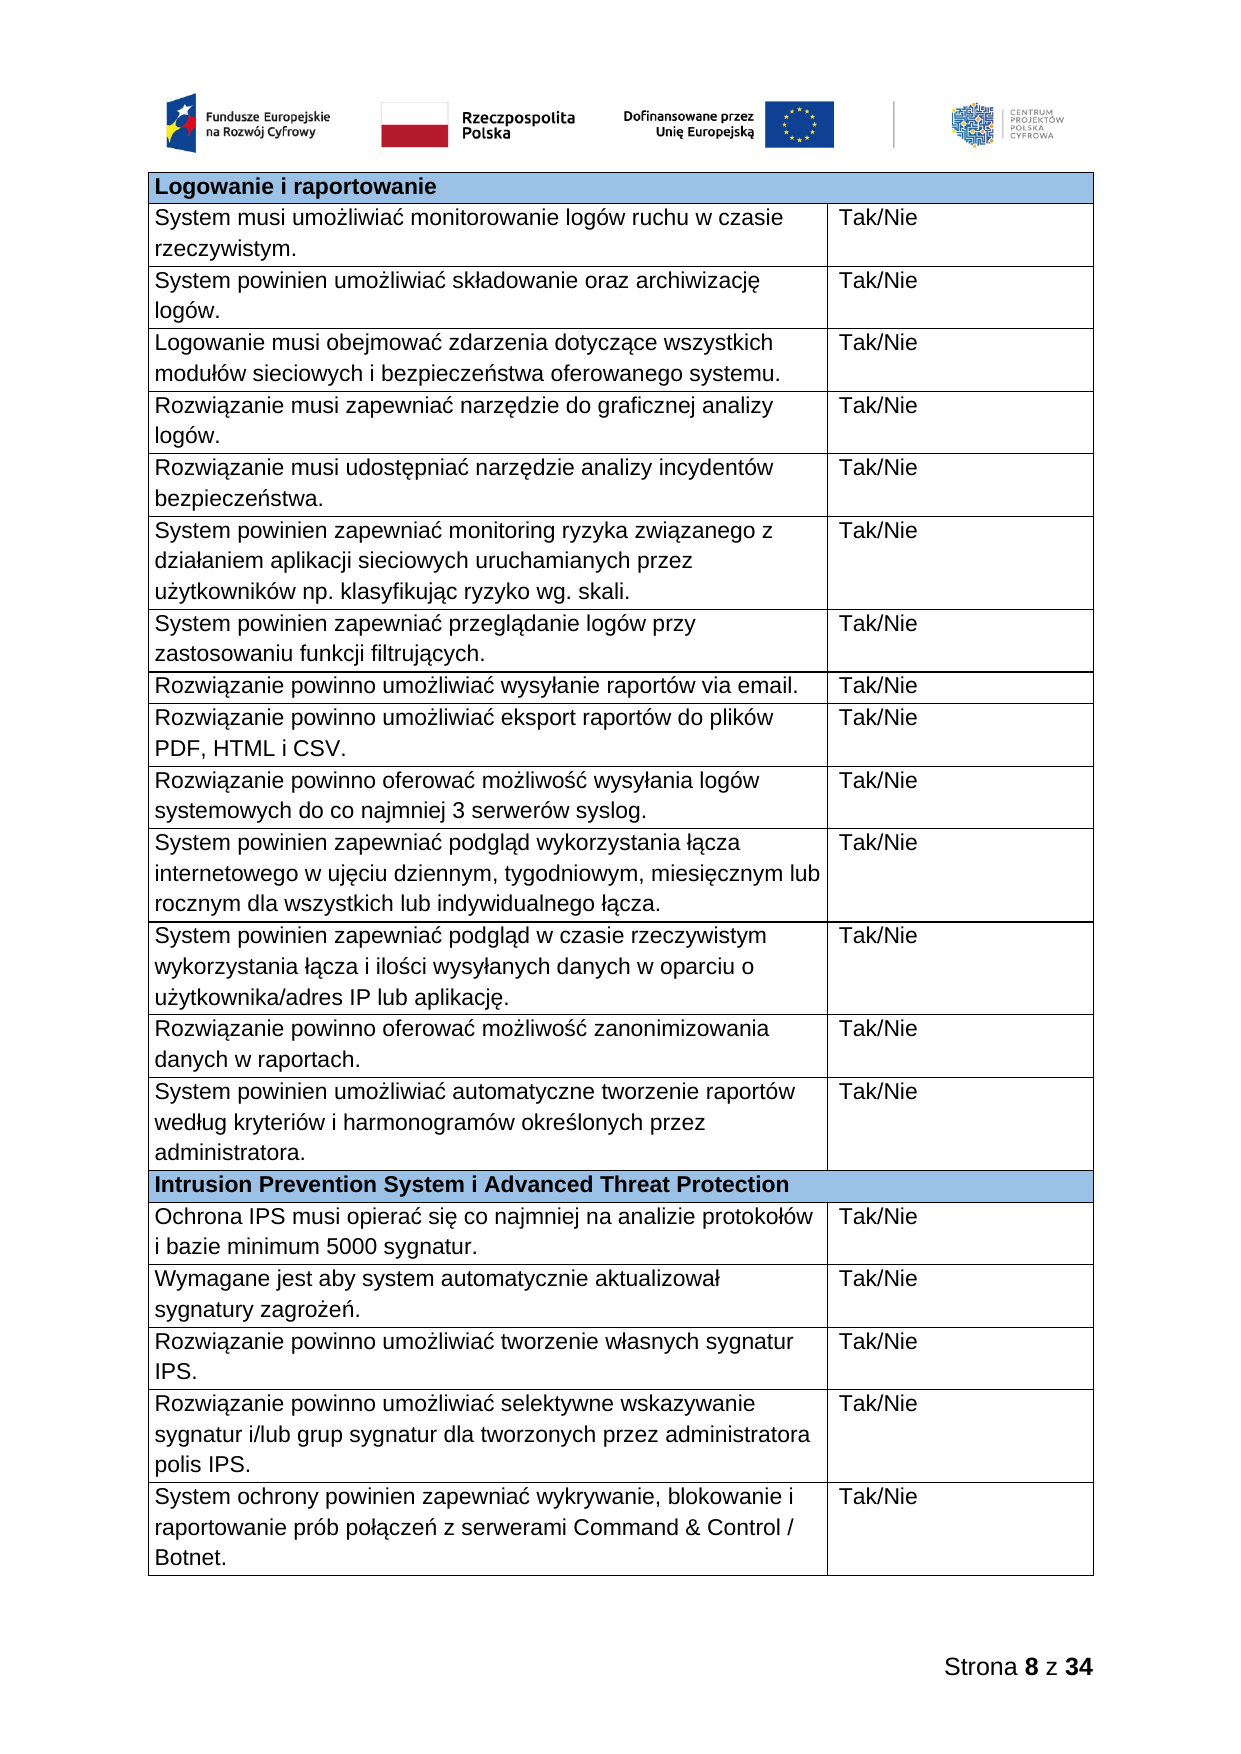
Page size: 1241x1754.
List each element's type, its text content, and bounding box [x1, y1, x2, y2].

table_cell System ochrony powinien zapewniać wykrywanie, blokowanie i raportowanie prób połączeń z serwerami Command & Control / Botnet. [149, 1483, 827, 1575]
table_cell System powinien umożliwiać automatyczne tworzenie raportów według kryteriów i harmonogramów określonych przez administratora. [149, 1078, 827, 1170]
table_cell System powinien zapewniać podgląd w czasie rzeczywistym wykorzystania łącza i ilości wysyłanych danych w oparciu o użytkownika/adres IP lub aplikację. [149, 923, 827, 1014]
table_cell Tak/Nie [828, 767, 1093, 828]
table_cell System powinien zapewniać podgląd wykorzystania łącza internetowego w ujęciu dziennym, tygodniowym, miesięcznym lub rocznym dla wszystkich lub indywidualnego łącza. [149, 829, 827, 921]
table_cell Intrusion Prevention System i Advanced Threat Protection [149, 1171, 1093, 1202]
table_cell Tak/Nie [828, 204, 1093, 266]
table_cell Rozwiązanie powinno umożliwiać wysyłanie raportów via email. [149, 673, 827, 703]
table_cell Logowanie i raportowanie [149, 173, 1093, 203]
table_cell Tak/Nie [828, 923, 1093, 1014]
table_cell Tak/Nie [828, 267, 1093, 328]
table_cell System musi umożliwiać monitorowanie logów ruchu w czasie rzeczywistym. [149, 204, 827, 266]
table_cell Tak/Nie [828, 1078, 1093, 1170]
table_cell System powinien zapewniać przeglądanie logów przy zastosowaniu funkcji filtrujących. [149, 610, 827, 671]
table_cell Tak/Nie [828, 1015, 1093, 1077]
table_cell Tak/Nie [828, 610, 1093, 671]
picture [147, 73, 1093, 172]
table_cell System powinien umożliwiać składowanie oraz archiwizację logów. [149, 267, 827, 328]
table_cell Logowanie musi obejmować zdarzenia dotyczące wszystkich modułów sieciowych i bezpieczeństwa oferowanego systemu. [149, 329, 827, 391]
table_cell Tak/Nie [828, 454, 1093, 516]
table_cell Tak/Nie [828, 392, 1093, 453]
table_cell Tak/Nie [828, 517, 1093, 609]
table_cell Rozwiązanie powinno umożliwiać selektywne wskazywanie sygnatur i/lub grup sygnatur dla tworzonych przez administratora polis IPS. [149, 1390, 827, 1482]
table_cell Rozwiązanie musi udostępniać narzędzie analizy incydentów bezpieczeństwa. [149, 454, 827, 516]
table_cell Tak/Nie [828, 1203, 1093, 1264]
table_cell Tak/Nie [828, 329, 1093, 391]
table_cell Tak/Nie [828, 1483, 1093, 1575]
table_cell Tak/Nie [828, 829, 1093, 921]
table_cell Rozwiązanie powinno umożliwiać tworzenie własnych sygnatur IPS. [149, 1328, 827, 1389]
table_cell Wymagane jest aby system automatycznie aktualizował sygnatury zagrożeń. [149, 1265, 827, 1327]
table_cell Tak/Nie [828, 704, 1093, 766]
table_cell Tak/Nie [828, 673, 1093, 703]
table_cell Rozwiązanie musi zapewniać narzędzie do graficznej analizy logów. [149, 392, 827, 453]
table_cell Rozwiązanie powinno umożliwiać eksport raportów do plików PDF, HTML i CSV. [149, 704, 827, 766]
table_cell Ochrona IPS musi opierać się co najmniej na analizie protokołów i bazie minimum 5000 sygnatur. [149, 1203, 827, 1264]
table_cell Tak/Nie [828, 1390, 1093, 1482]
table_cell Tak/Nie [828, 1328, 1093, 1389]
table_cell Tak/Nie [828, 1265, 1093, 1327]
table_cell System powinien zapewniać monitoring ryzyka związanego z działaniem aplikacji sieciowych uruchamianych przez użytkowników np. klasyfikując ryzyko wg. skali. [149, 517, 827, 609]
table_cell Rozwiązanie powinno oferować możliwość wysyłania logów systemowych do co najmniej 3 serwerów syslog. [149, 767, 827, 828]
table_cell Rozwiązanie powinno oferować możliwość zanonimizowania danych w raportach. [149, 1015, 827, 1077]
